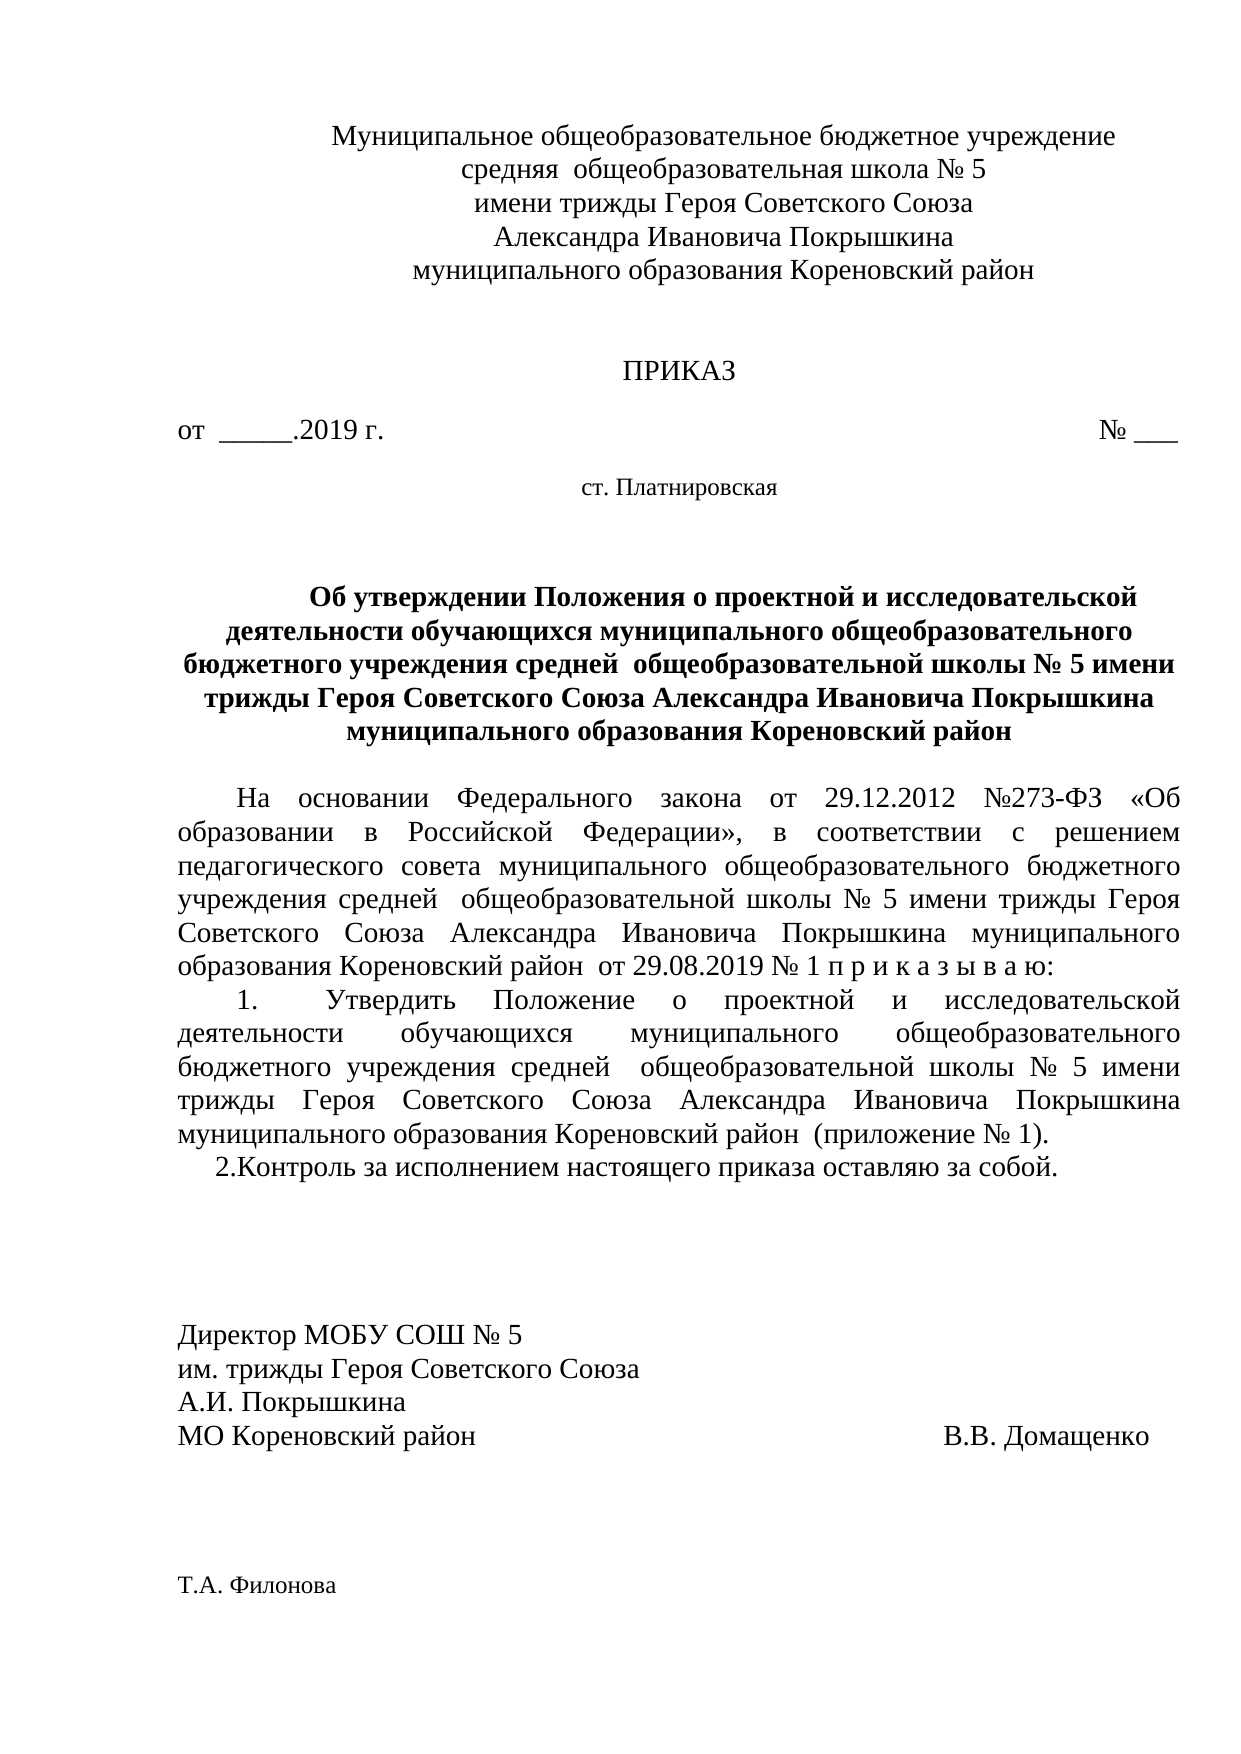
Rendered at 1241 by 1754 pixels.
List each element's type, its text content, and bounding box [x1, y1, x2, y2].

text от _____.2019 г. № ___ [177, 412, 1181, 446]
text Муниципальное общеобразовательное бюджетное учреждение [177, 118, 1181, 152]
text Т.А. Филонова [177, 1570, 1181, 1599]
text ПРИКАЗ [177, 353, 1181, 386]
text средняя общеобразовательная школа № 5 [177, 152, 1181, 185]
text им. трижды Героя Советского Союза [177, 1351, 1181, 1384]
text Директор МОБУ СОШ № 5 [177, 1317, 1181, 1351]
text ст. Платнировская [177, 472, 1181, 500]
text МО Кореновский район В.В. Домащенко [177, 1418, 1181, 1451]
text Об утверждении Положения о проектной и исследовательской деятельности обучающихся муниципального общеобразовательного бюджетного учреждения средней общеобразовательной школы № 5 имени трижды Героя Советского Союза Александра Ивановича Покрышкина муниципального образования Кореновский район [177, 579, 1181, 747]
text На основании Федерального закона от 29.12.2012 №273-ФЗ «Об образовании в Российской Федерации», в соответствии с решением педагогического совета муниципального общеобразовательного бюджетного учреждения средней общеобразовательной школы № 5 имени трижды Героя Советского Союза Александра Ивановича Покрышкина муниципального образования Кореновский район от 29.08.2019 № 1 п р и к а з ы в а ю: [177, 781, 1181, 982]
text 2.Контроль за исполнением настоящего приказа оставляю за собой. [215, 1149, 1181, 1183]
text муниципального образования Кореновский район [177, 252, 1181, 286]
text А.И. Покрышкина [177, 1384, 1181, 1418]
list Утвердить Положение о проектной и исследовательской деятельности обучающихся муниципального общеобразовательного бюджетного учреждения средней общеобразовательной школы № 5 имени трижды Героя Советского Союза Александра Ивановича Покрышкина муниципального образования Кореновский район (приложение № 1). [177, 982, 1181, 1149]
text Александра Ивановича Покрышкина [177, 219, 1181, 252]
text имени трижды Героя Советского Союза [177, 185, 1181, 219]
